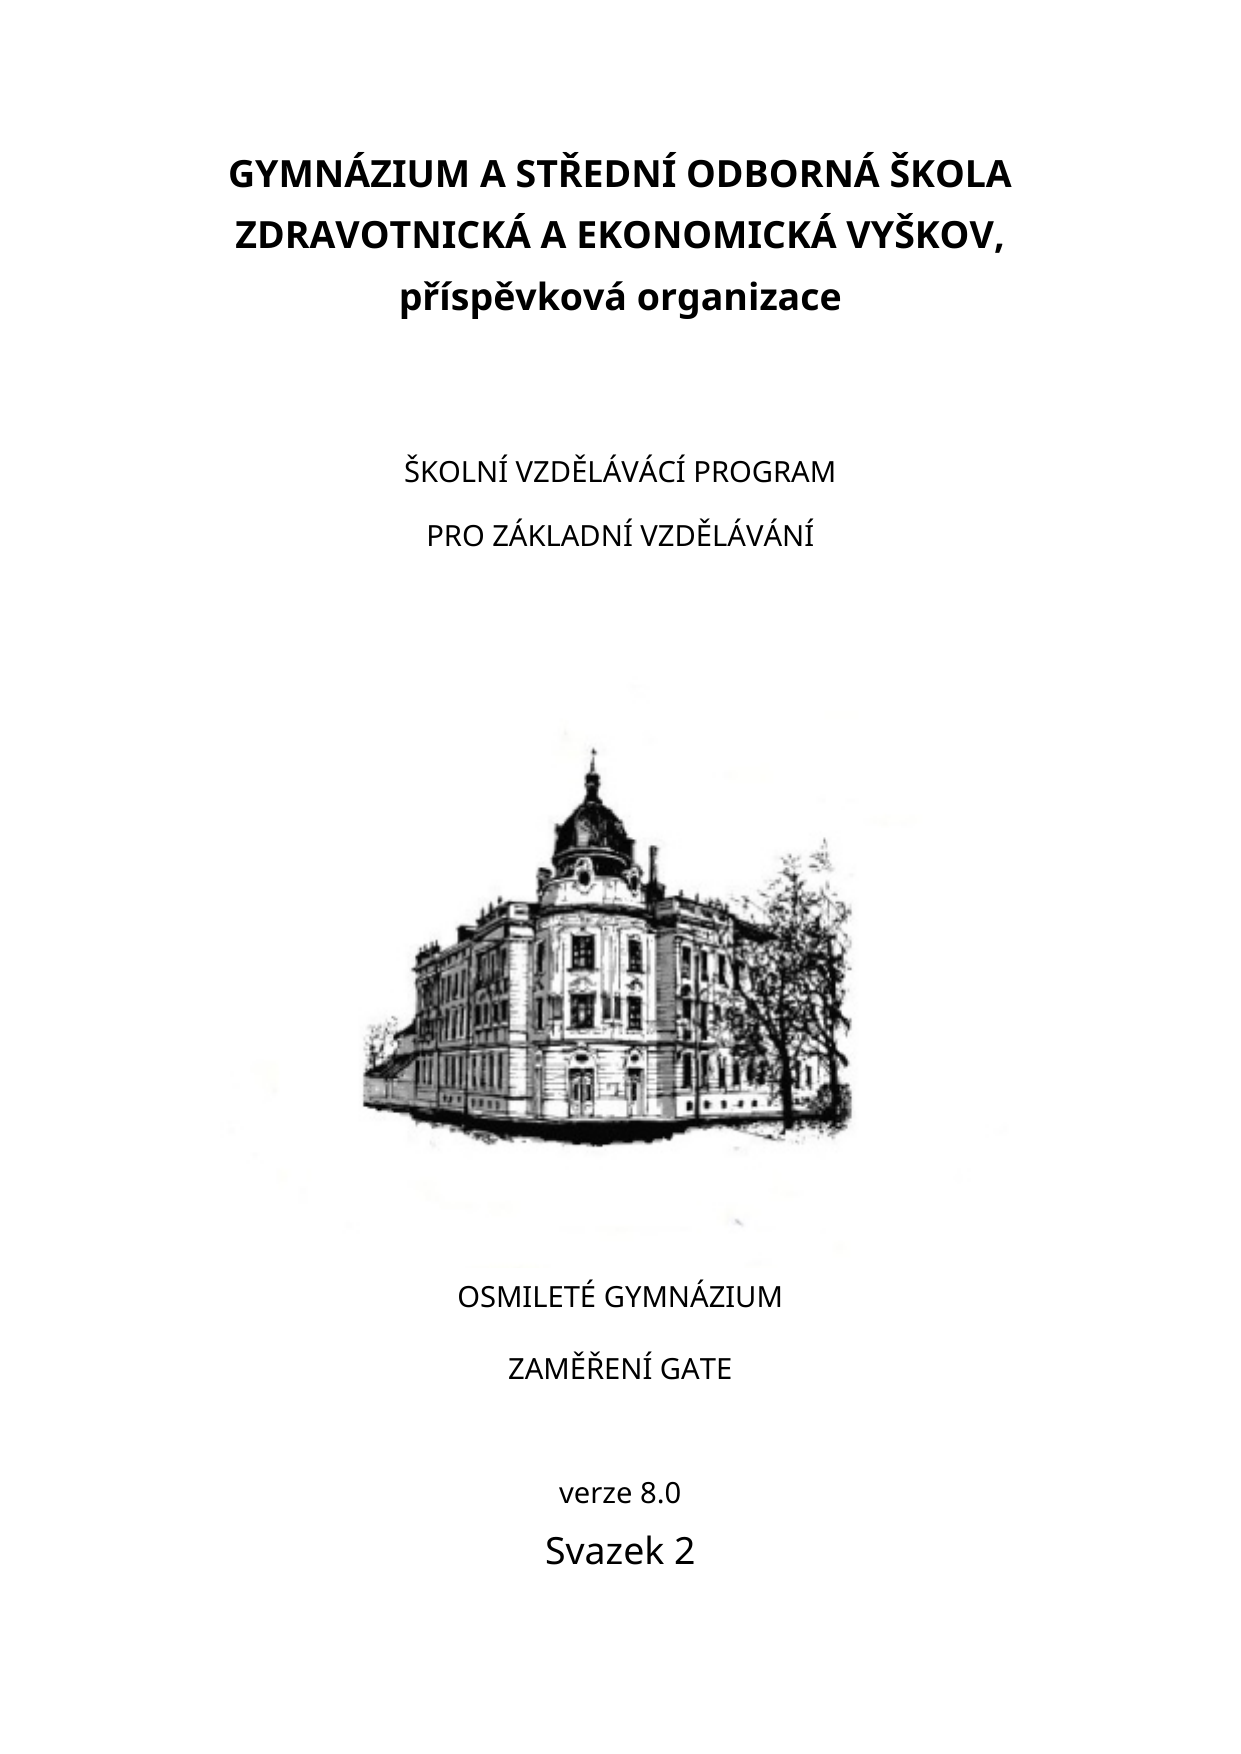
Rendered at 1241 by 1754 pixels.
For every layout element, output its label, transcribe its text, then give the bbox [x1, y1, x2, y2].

text Svazek 2 [118, 1524, 1122, 1575]
picture [183, 591, 1057, 1268]
text ŠKOLNÍ VZDĚLÁVÁCÍ PROGRAM [118, 452, 1122, 491]
text GYMNÁZIUM A STŘEDNÍ ODBORNÁ ŠKOLA ZDRAVOTNICKÁ A EKONOMICKÁ VYŠKOV, příspěvková organizace [118, 148, 1122, 321]
text PRO ZÁKLADNÍ VZDĚLÁVÁNÍ [118, 515, 1122, 554]
text verze 8.0 [118, 1473, 1122, 1512]
text zaměření GATE [118, 1348, 1122, 1388]
